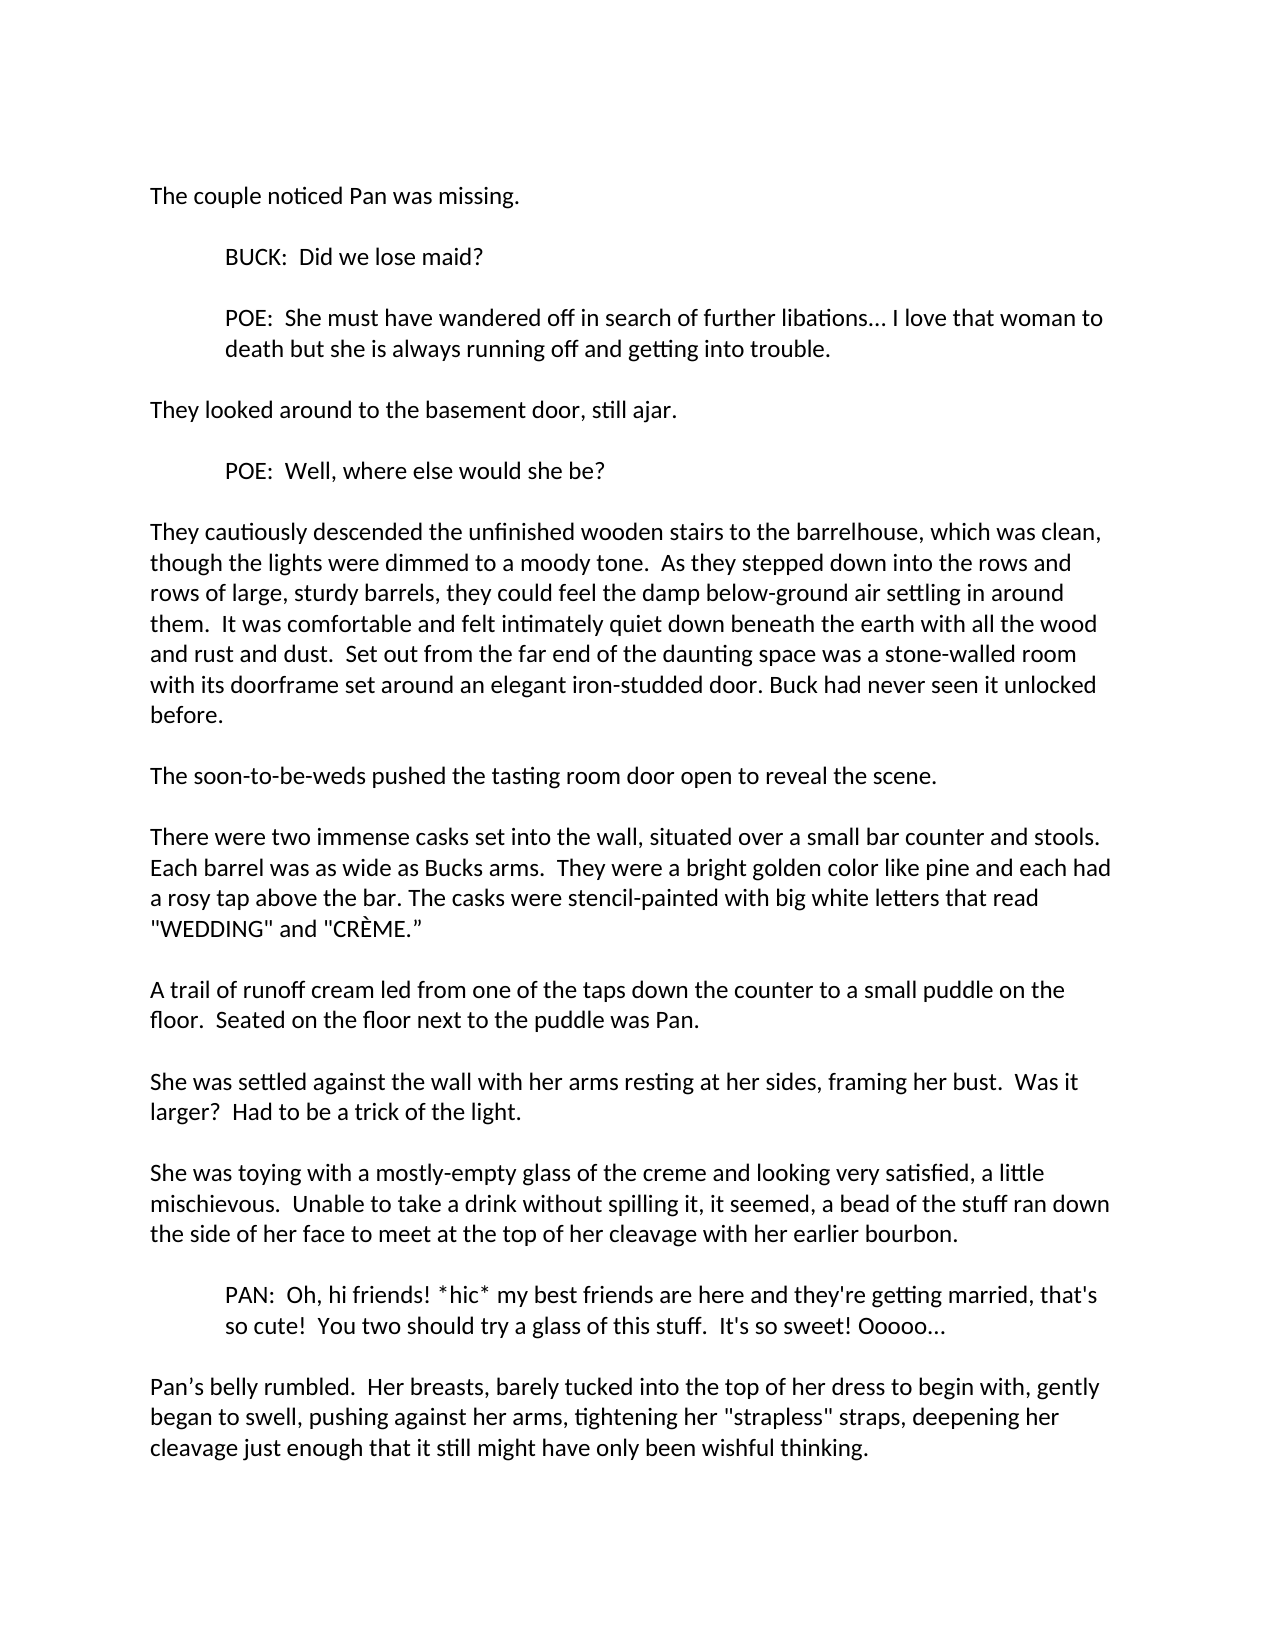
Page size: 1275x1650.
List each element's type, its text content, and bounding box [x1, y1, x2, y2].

text The couple noticed Pan was missing. [150, 181, 1125, 211]
text They cautiously descended the unfinished wooden stairs to the barrelhouse, which was clean, though the lights were dimmed to a moody tone. As they stepped down into the rows and rows of large, sturdy barrels, they could feel the damp below-ground air settling in around them. It was comfortable and felt intimately quiet down beneath the earth with all the wood and rust and dust. Set out from the far end of the daunting space was a stone-walled room with its doorframe set around an elegant iron-studded door. Buck had never seen it unlocked before. [150, 516, 1125, 730]
text Pan’s belly rumbled. Her breasts, barely tucked into the top of her dress to begin with, gently began to swell, pushing against her arms, tightening her "strapless" straps, deepening her cleavage just enough that it still might have only been wishful thinking. [150, 1371, 1125, 1462]
text She was settled against the wall with her arms resting at her sides, framing her bust. Was it larger? Had to be a trick of the light. [150, 1066, 1125, 1127]
text They looked around to the basement door, still ajar. [150, 394, 1125, 425]
text The soon-to-be-weds pushed the tasting room door open to reveal the scene. [150, 760, 1125, 791]
text There were two immense casks set into the wall, situated over a small bar counter and stools. Each barrel was as wide as Bucks arms. They were a bright golden color like pine and each had a rosy tap above the bar. The casks were stencil-painted with big white letters that read "WEDDING" and "CRÈME.” [150, 821, 1125, 943]
text PAN: Oh, hi friends! *hic* my best friends are here and they're getting married, that's so cute! You two should try a glass of this stuff. It's so sweet! Ooooo... [225, 1279, 1125, 1340]
text A trail of runoff cream led from one of the taps down the counter to a small puddle on the floor. Seated on the floor next to the puddle was Pan. [150, 974, 1125, 1035]
text POE: She must have wandered off in search of further libations... I love that woman to death but she is always running off and getting into trouble. [225, 303, 1125, 364]
text She was toying with a mostly-empty glass of the creme and looking very satisfied, a little mischievous. Unable to take a drink without spilling it, it seemed, a bead of the stuff ran down the side of her face to meet at the top of her cleavage with her earlier bourbon. [150, 1157, 1125, 1249]
text POE: Well, where else would she be? [150, 455, 1125, 486]
text BUCK: Did we lose maid? [150, 242, 1125, 272]
